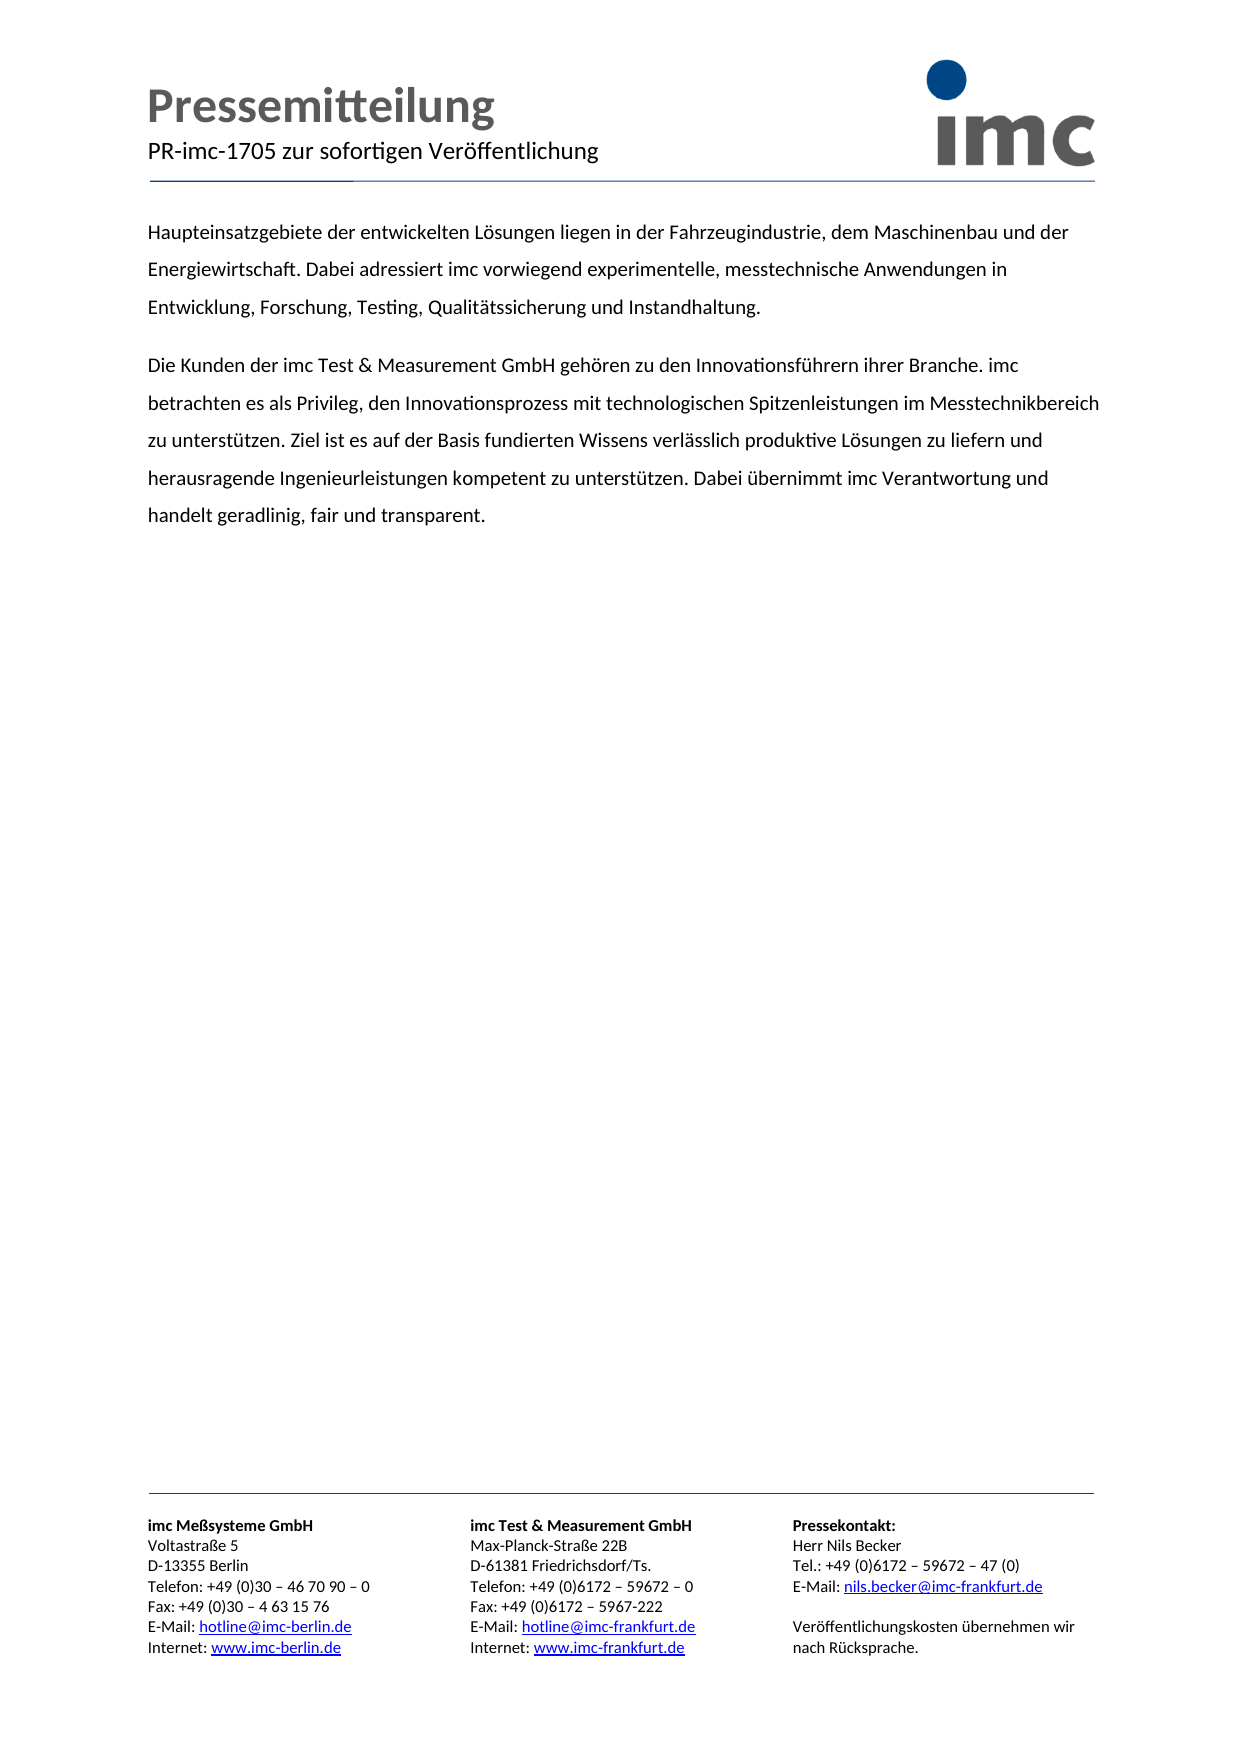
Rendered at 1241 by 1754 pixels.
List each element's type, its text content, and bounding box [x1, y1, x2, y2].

text Die Kunden der imc Test & Measurement GmbH gehören zu den Innovationsführern ihrer Branche. imc betrachten es als Privileg, den Innovationsprozess mit technologischen Spitzenleistungen im Messtechnikbereich zu unterstützen. Ziel ist es auf der Basis fundierten Wissens verlässlich produktive Lösungen zu liefern und herausragende Ingenieurleistungen kompetent zu unterstützen. Dabei übernimmt imc Verantwortung und handelt geradlinig, fair und transparent. [148, 340, 1107, 528]
text Haupteinsatzgebiete der entwickelten Lösungen liegen in der Fahrzeugindustrie, dem Maschinenbau und der Energiewirtschaft. Dabei adressiert imc vorwiegend experimentelle, messtechnische Anwendungen in Entwicklung, Forschung, Testing, Qualitätssicherung und Instandhaltung. [148, 207, 1107, 319]
picture [925, 58, 1095, 167]
